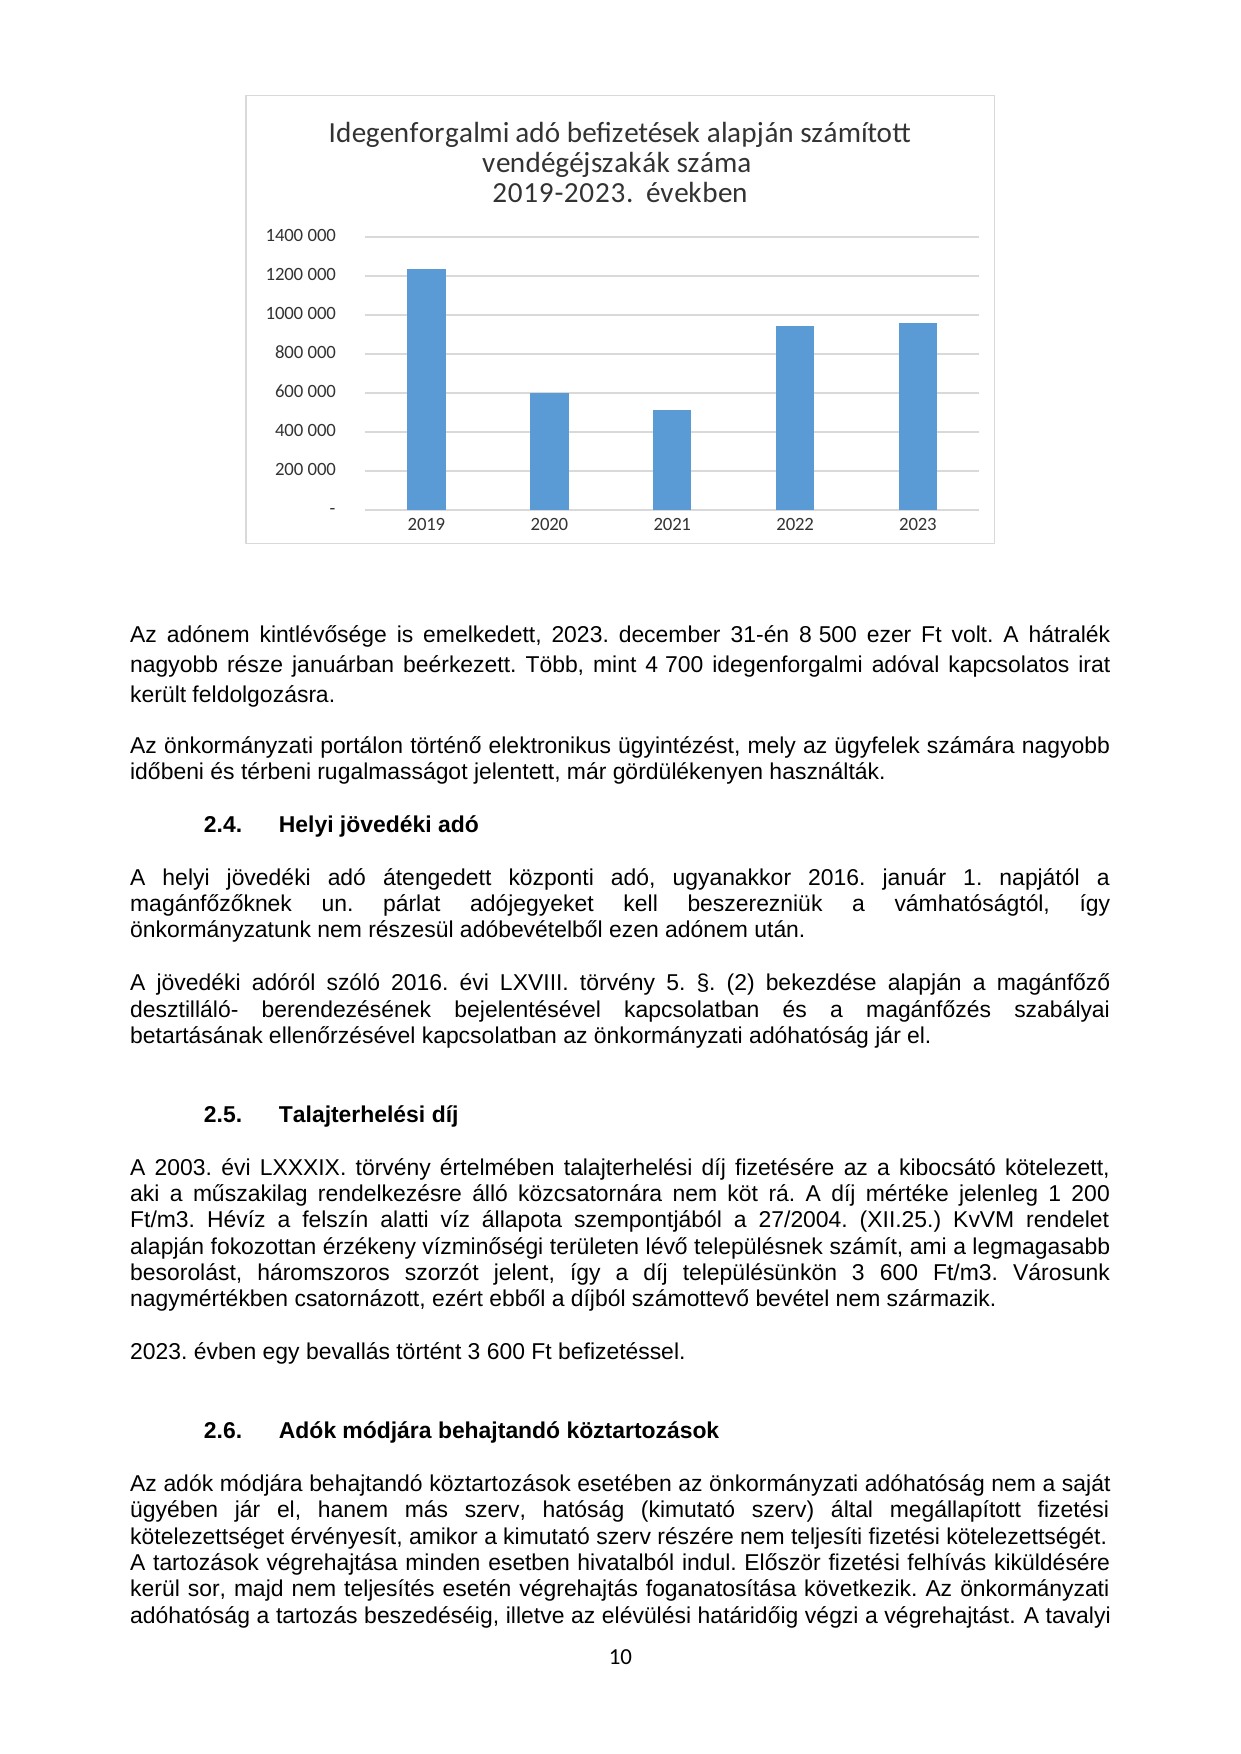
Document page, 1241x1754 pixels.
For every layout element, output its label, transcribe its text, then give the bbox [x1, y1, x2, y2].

list Talajterhelési díj [204, 1101, 1110, 1127]
text A 2003. évi LXXXIX. törvény értelmében talajterhelési díj fizetésére az a kibocsátó kötelezett, aki a műszakilag rendelkezésre álló közcsatornára nem köt rá. A díj mértéke jelenleg 1 200 Ft/m3. Hévíz a felszín alatti víz állapota szempontjából a 27/2004. (XII.25.) KvVM rendelet alapján fokozottan érzékeny vízminőségi területen lévő településnek számít, ami a legmagasabb besorolást, háromszoros szorzót jelent, így a díj településünkön 3 600 Ft/m3. Városunk nagymértékben csatornázott, ezért ebből a díjból számottevő bevétel nem származik. [130, 1154, 1110, 1312]
text A jövedéki adóról szóló 2016. évi LXVIII. törvény 5. §. (2) bekezdése alapján a magánfőző desztilláló- berendezésének bejelentésével kapcsolatban és a magánfőzés szabályai betartásának ellenőrzésével kapcsolatban az önkormányzati adóhatóság jár el. [130, 969, 1110, 1048]
text Az adók módjára behajtandó köztartozások esetében az önkormányzati adóhatóság nem a saját ügyében jár el, hanem más szerv, hatóság (kimutató szerv) által megállapított fizetési kötelezettséget érvényesít, amikor a kimutató szerv részére nem teljesíti fizetési kötelezettségét. [130, 1470, 1110, 1549]
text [130, 1549, 1110, 1628]
text A helyi jövedéki adó átengedett központi adó, ugyanakkor 2016. január 1. napjától a magánfőzőknek un. párlat adójegyeket kell beszerezniük a vámhatóságtól, így önkormányzatunk nem részesül adóbevételből ezen adónem után. [130, 864, 1110, 943]
list Adók módjára behajtandó köztartozások [204, 1417, 1110, 1443]
text Az önkormányzati portálon történő elektronikus ügyintézést, mely az ügyfelek számára nagyobb időbeni és térbeni rugalmasságot jelentett, már gördülékenyen használták. [130, 732, 1110, 785]
text 2023. évben egy bevallás történt 3 600 Ft befizetéssel. [130, 1338, 1110, 1364]
list Helyi jövedéki adó [204, 811, 1110, 837]
text Az adónem kintlévősége is emelkedett, 2023. december 31-én 8 500 ezer Ft volt. A hátralék nagyobb része januárban beérkezett. Több, mint 4 700 idegenforgalmi adóval kapcsolatos irat került feldolgozásra. [130, 621, 1110, 707]
